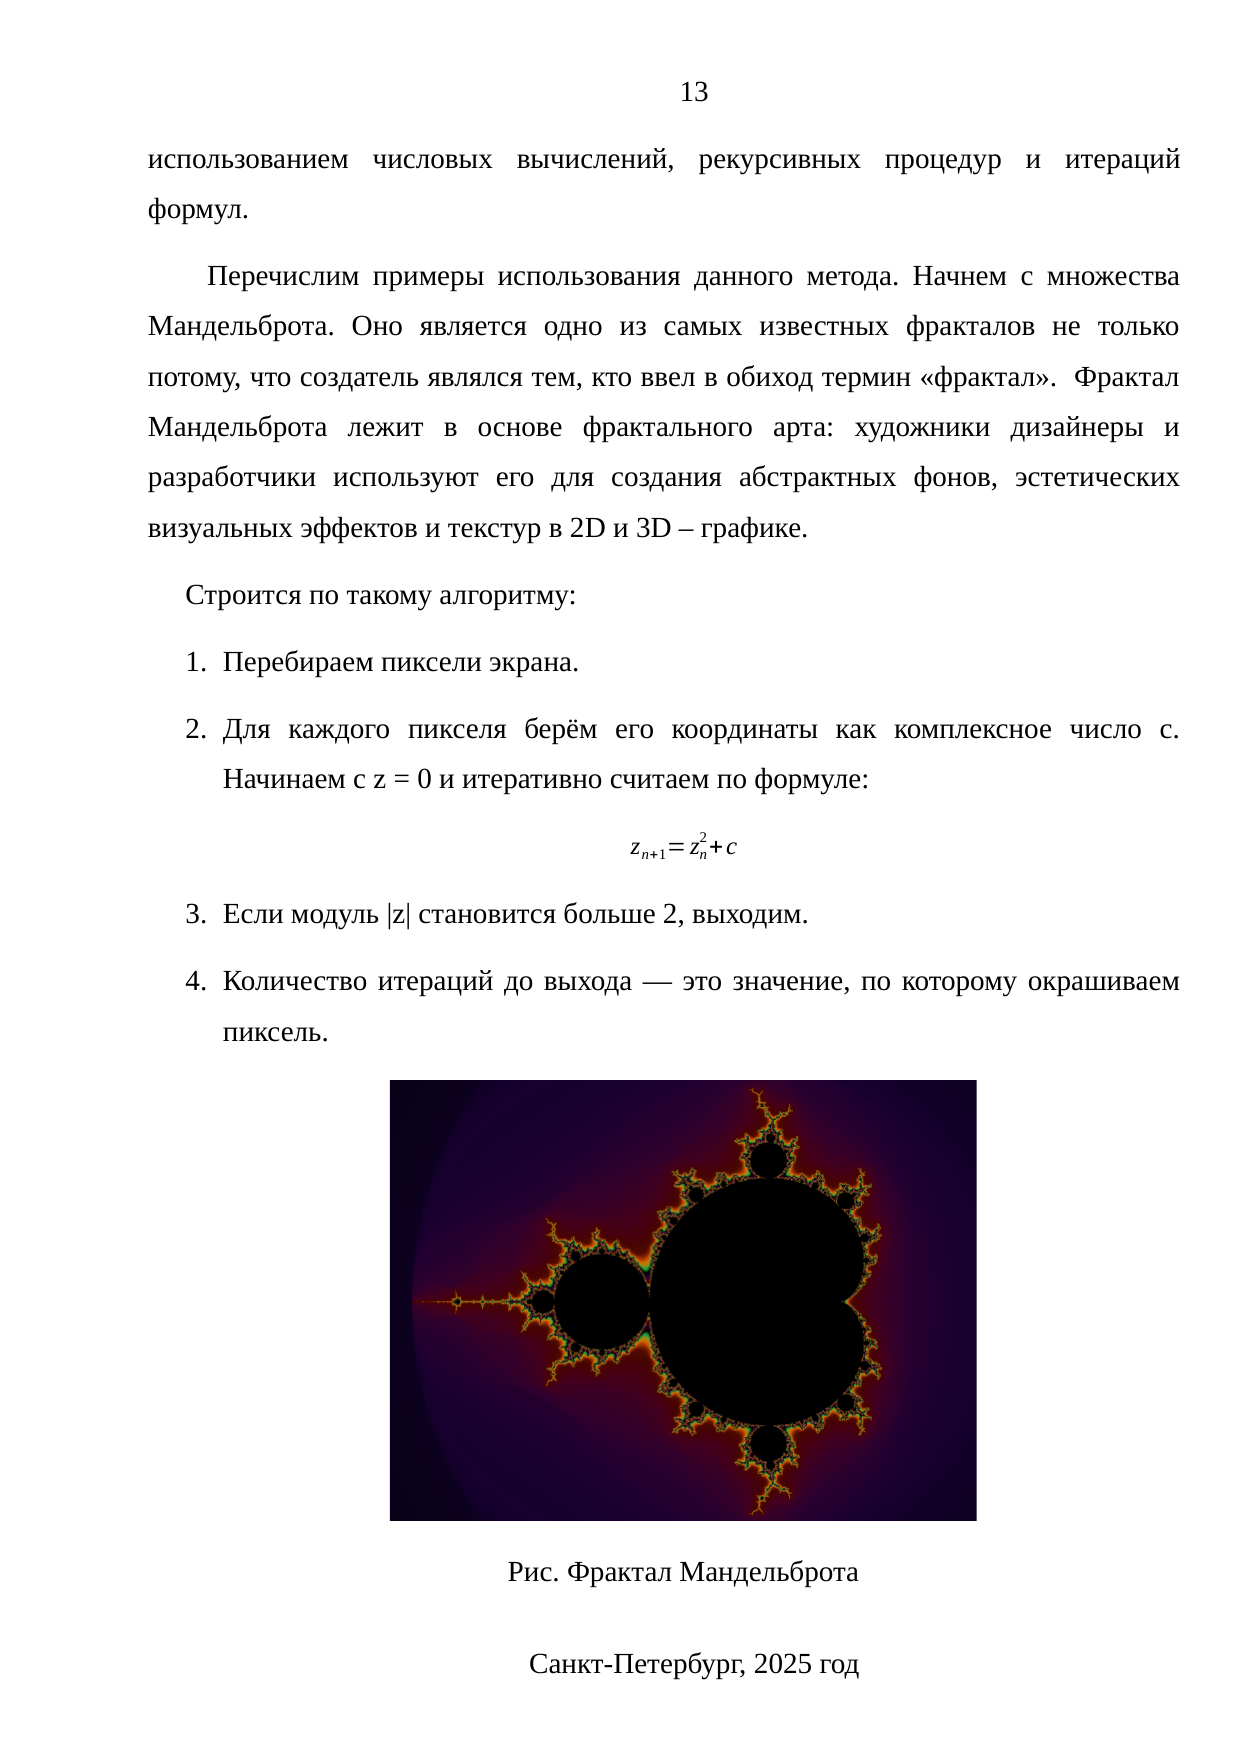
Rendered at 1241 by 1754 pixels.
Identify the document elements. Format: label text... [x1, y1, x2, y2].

text Строится по такому алгоритму: [148, 577, 1181, 610]
list Перебираем пиксели экрана. [185, 644, 1181, 677]
picture [389, 1080, 977, 1521]
list Если модуль |z| становится больше 2, выходим. [185, 896, 1181, 930]
list Для каждого пикселя берём его координаты как комплексное число c. Начинаем с z = 0 и итеративно считаем по формуле: [185, 711, 1181, 794]
list Количество итераций до выхода — это значение, по которому окрашиваем пиксель. [185, 963, 1181, 1047]
text Рис. Фрактал Мандельброта [185, 1554, 1181, 1588]
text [148, 141, 1181, 225]
text Перечислим примеры использования данного метода. Начнем с множества Мандельброта. Оно является одно из самых известных фракталов не только потому, что создатель являлся тем, кто ввел в обиход термин «фрактал». Фрактал Мандельброта лежит в основе фрактального арта: художники дизайнеры и разработчики используют его для создания абстрактных фонов, эстетических визуальных эффектов и текстур в 2D и 3D – графике. [148, 258, 1181, 543]
